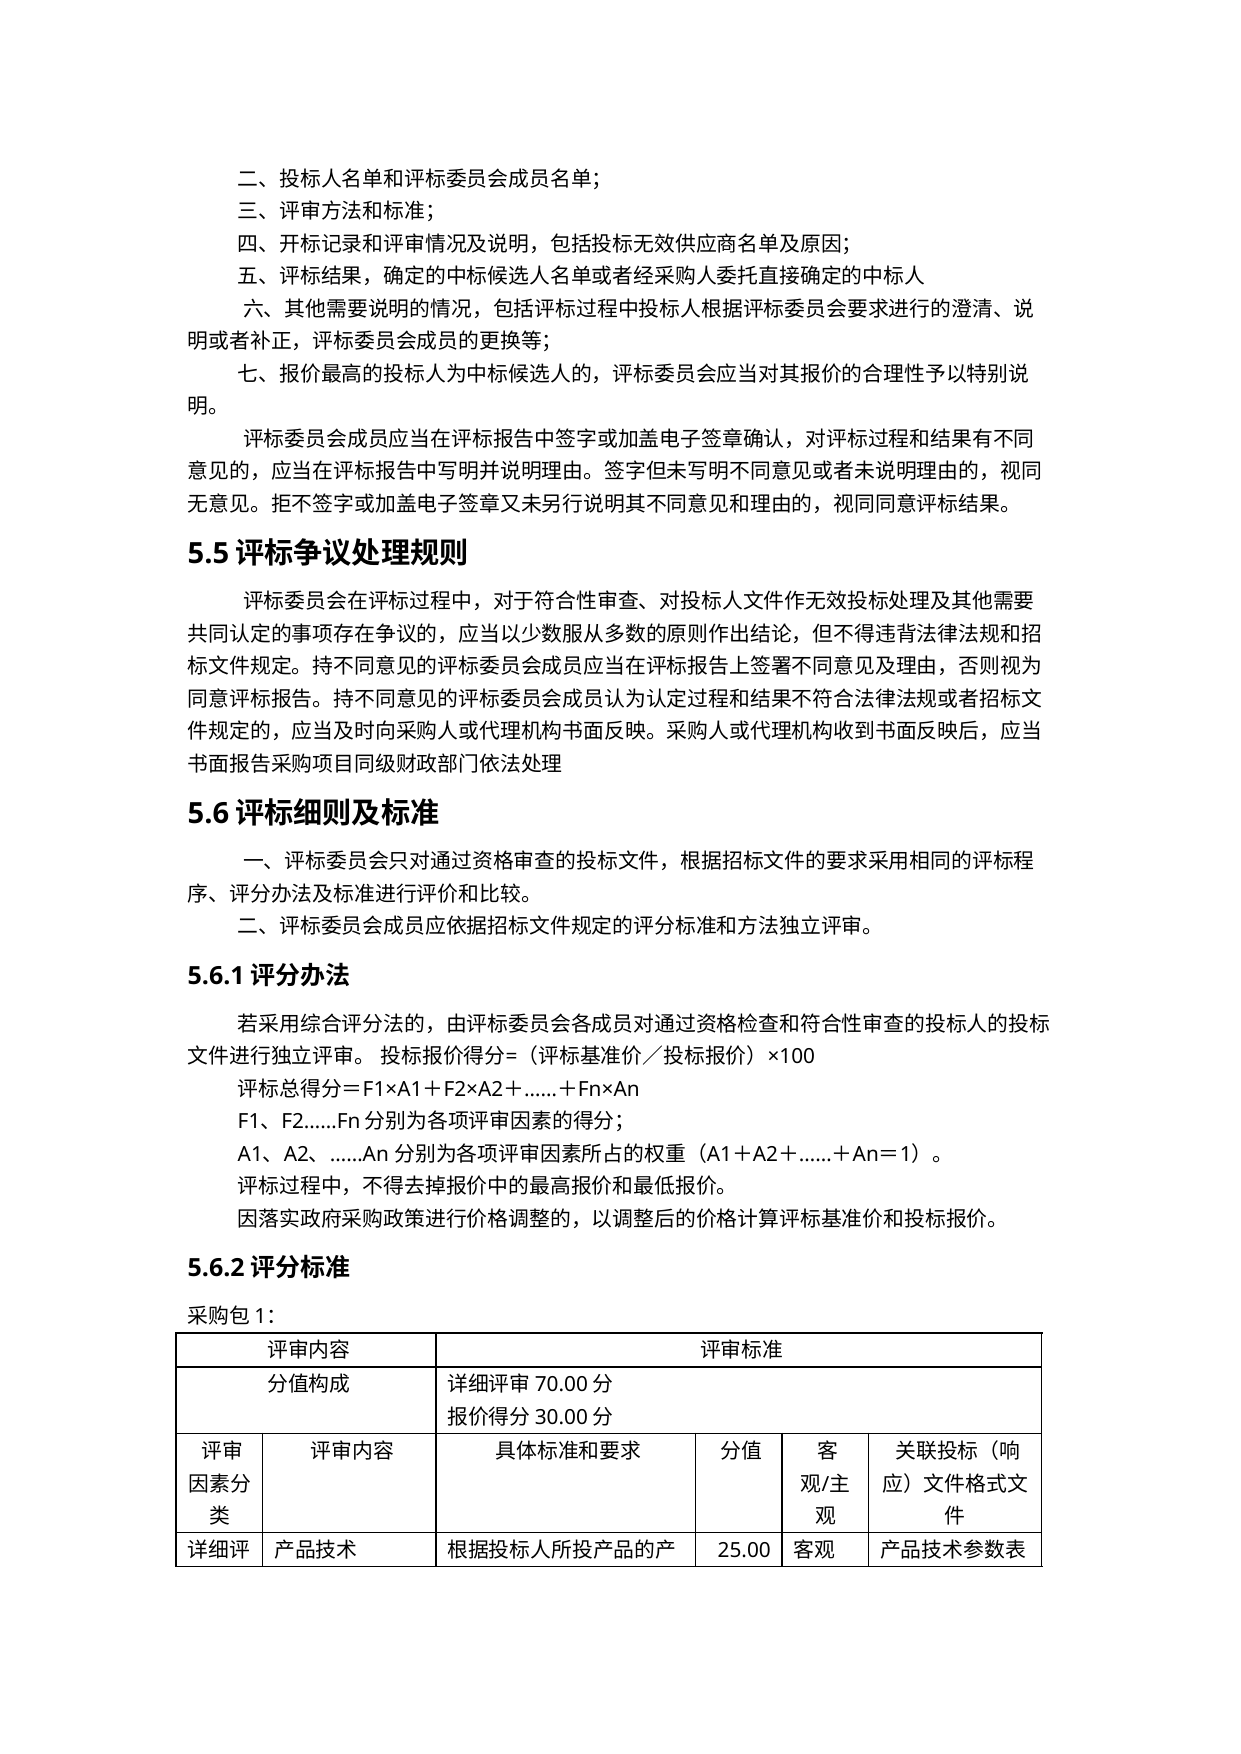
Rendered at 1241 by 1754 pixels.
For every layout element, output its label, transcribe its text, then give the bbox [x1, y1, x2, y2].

table_cell 产品技术 [263, 1533, 435, 1566]
text 二、投标人名单和评标委员会成员名单； [187, 162, 1053, 194]
text 三、评审方法和标准； [187, 194, 1053, 227]
text F1、F2……Fn分别为各项评审因素的得分； [187, 1104, 1053, 1137]
table_cell 评审内容 [263, 1434, 435, 1532]
table_cell 25.0000 [696, 1533, 781, 1566]
table_cell 评审因素分类 [177, 1434, 262, 1532]
text 评标过程中，不得去掉报价中的最高报价和最低报价。 [187, 1169, 1053, 1202]
text A1、A2、……An 分别为各项评审因素所占的权重（A1＋A2＋……＋An＝1）。 [187, 1137, 1053, 1169]
table_header 评审内容 [177, 1334, 435, 1366]
text 评标委员会成员应当在评标报告中签字或加盖电子签章确认，对评标过程和结果有不同意见的，应当在评标报告中写明并说明理由。签字但未写明不同意见或者未说明理由的，视同无意见。拒不签字或加盖电子签章又未另行说明其不同意见和理由的，视同同意评标结果。 [187, 422, 1053, 519]
text 六、其他需要说明的情况，包括评标过程中投标人根据评标委员会要求进行的澄清、说明或者补正，评标委员会成员的更换等； [187, 292, 1053, 357]
table_cell 客观/主观 [783, 1434, 868, 1532]
text 因落实政府采购政策进行价格调整的，以调整后的价格计算评标基准价和投标报价。 [187, 1202, 1053, 1234]
text 七、报价最高的投标人为中标候选人的，评标委员会应当对其报价的合理性予以特别说明。 [187, 357, 1053, 422]
table_cell 详细评审 [177, 1533, 262, 1566]
text 二、评标委员会成员应依据招标文件规定的评分标准和方法独立评审。 [187, 909, 1053, 942]
table_cell 客观 [783, 1533, 868, 1566]
text 五、评标结果，确定的中标候选人名单或者经采购人委托直接确定的中标人 [187, 259, 1053, 292]
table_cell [437, 1533, 695, 1566]
text 一、评标委员会只对通过资格审查的投标文件，根据招标文件的要求采用相同的评标程序、评分办法及标准进行评价和比较。 [187, 844, 1053, 909]
table_cell 分值构成 [177, 1368, 435, 1433]
table_cell 关联投标（响应）文件格式文件 [869, 1434, 1041, 1532]
text 评标委员会在评标过程中，对于符合性审查、对投标人文件作无效投标处理及其他需要共同认定的事项存在争议的，应当以少数服从多数的原则作出结论，但不得违背法律法规和招标文件规定。持不同意见的评标委员会成员应当在评标报告上签署不同意见及理由，否则视为同意评标报告。持不同意见的评标委员会成员认为认定过程和结果不符合法律法规或者招标文件规定的，应当及时向采购人或代理机构书面反映。采购人或代理机构收到书面反映后，应当书面报告采购项目同级财政部门依法处理 [187, 584, 1053, 779]
text 评标总得分＝F1×A1＋F2×A2＋……＋Fn×An [187, 1072, 1053, 1104]
text 5.6.2评分标准 [187, 1234, 1053, 1299]
table_header 评审标准 [437, 1334, 1041, 1366]
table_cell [869, 1533, 1041, 1566]
table_cell 详细评审70.00分 报价得分30.00分 [437, 1368, 1041, 1433]
text 5.5评标争议处理规则 [187, 519, 1053, 584]
text 采购包1： [187, 1299, 1053, 1332]
table_cell 分值 [696, 1434, 781, 1532]
text 四、开标记录和评审情况及说明，包括投标无效供应商名单及原因； [187, 227, 1053, 259]
text 5.6评标细则及标准 [187, 779, 1053, 844]
text 5.6.1评分办法 [187, 942, 1053, 1007]
table_cell 具体标准和要求 [437, 1434, 695, 1532]
text 若采用综合评分法的，由评标委员会各成员对通过资格检查和符合性审查的投标人的投标文件进行独立评审。 投标报价得分=（评标基准价／投标报价）×100 [187, 1007, 1053, 1072]
